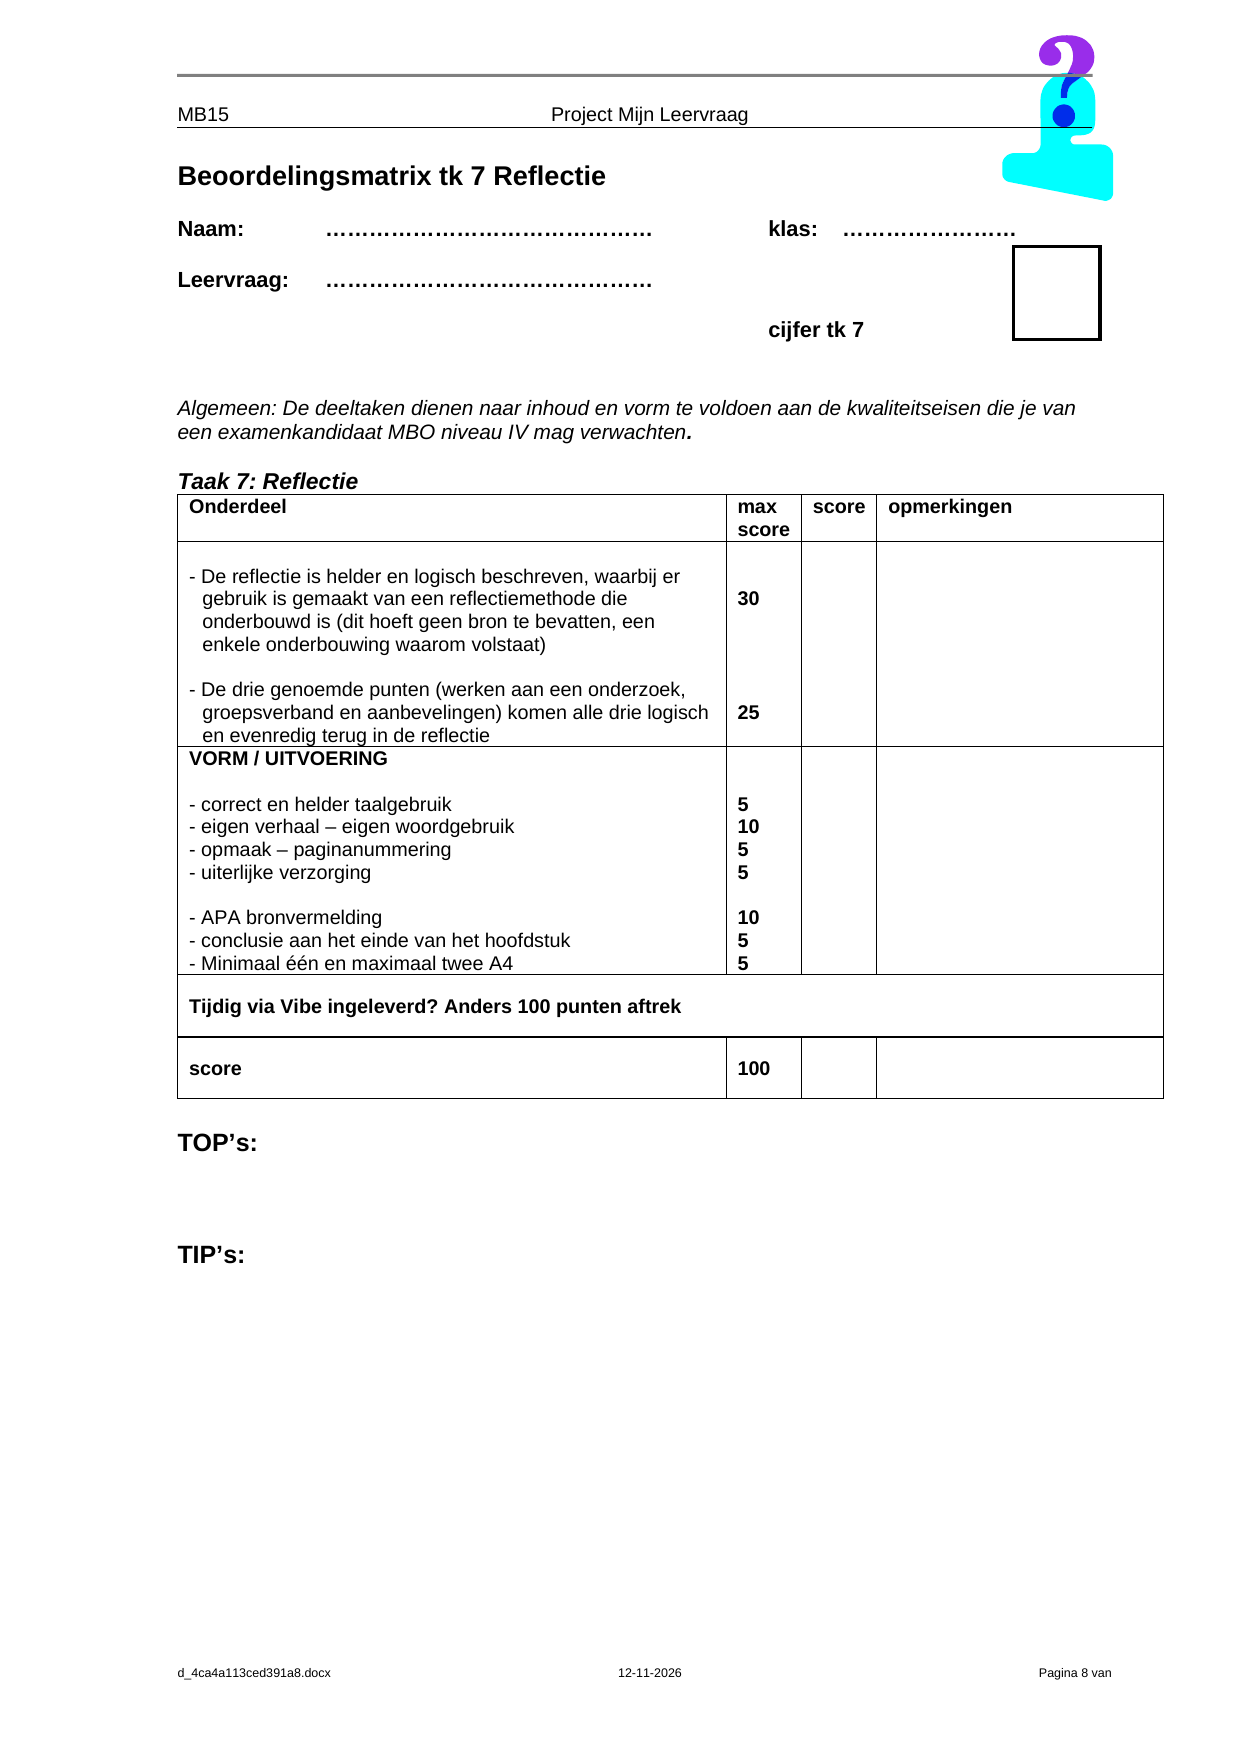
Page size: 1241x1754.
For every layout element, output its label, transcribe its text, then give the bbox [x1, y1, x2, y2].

text Taak 7: Reflectie [177, 468, 1092, 494]
table_cell VORM / UITVOERING - correct en helder taalgebruik - eigen verhaal – eigen woordgebruik - opmaak – paginanummering - uiterlijke verzorging - APA bronvermelding - conclusie aan het einde van het hoofdstuk - Minimaal één en maximaal twee A4 [178, 747, 726, 974]
table_cell Tijdig via Vibe ingeleverd? Anders 100 punten aftrek [178, 975, 1163, 1036]
text cijfer tk 7 [177, 317, 1092, 342]
text Algemeen: De deeltaken dienen naar inhoud en vorm te voldoen aan de kwaliteitseisen die je van een examenkandidaat MBO niveau IV mag verwachten. [177, 396, 1092, 444]
table_cell [877, 1038, 1163, 1098]
table_cell [802, 747, 876, 974]
table_cell 100 [727, 1038, 801, 1098]
table_cell [877, 747, 1163, 974]
table_cell - De reflectie is helder en logisch beschreven, waarbij er gebruik is gemaakt van een reflectiemethode die onderbouwd is (dit hoeft geen bron te bevatten, een enkele onderbouwing waarom volstaat) - De drie genoemde punten (werken aan een onderzoek, groepsverband en aanbevelingen) komen alle drie logisch en evenredig terug in de reflectie [178, 542, 726, 746]
text TIP’s: [177, 1239, 1092, 1268]
text Naam: ……………………………………… klas: …………………… [177, 216, 1092, 241]
table_header max score [727, 495, 801, 541]
text Leervraag: ……………………………………… [177, 267, 1012, 292]
table_header score [802, 495, 876, 541]
table_cell [877, 542, 1163, 746]
text Beoordelingsmatrix tk 7 Reflectie [177, 160, 1092, 191]
table_header opmerkingen [877, 495, 1163, 541]
table_cell 5 10 5 5 10 5 5 [727, 747, 801, 974]
text TOP’s: [177, 1128, 1092, 1157]
table_cell score [178, 1038, 726, 1098]
table_header Onderdeel [178, 495, 726, 541]
table_cell [802, 1038, 876, 1098]
table_cell 30 25 [727, 542, 801, 746]
table_cell [802, 542, 876, 746]
